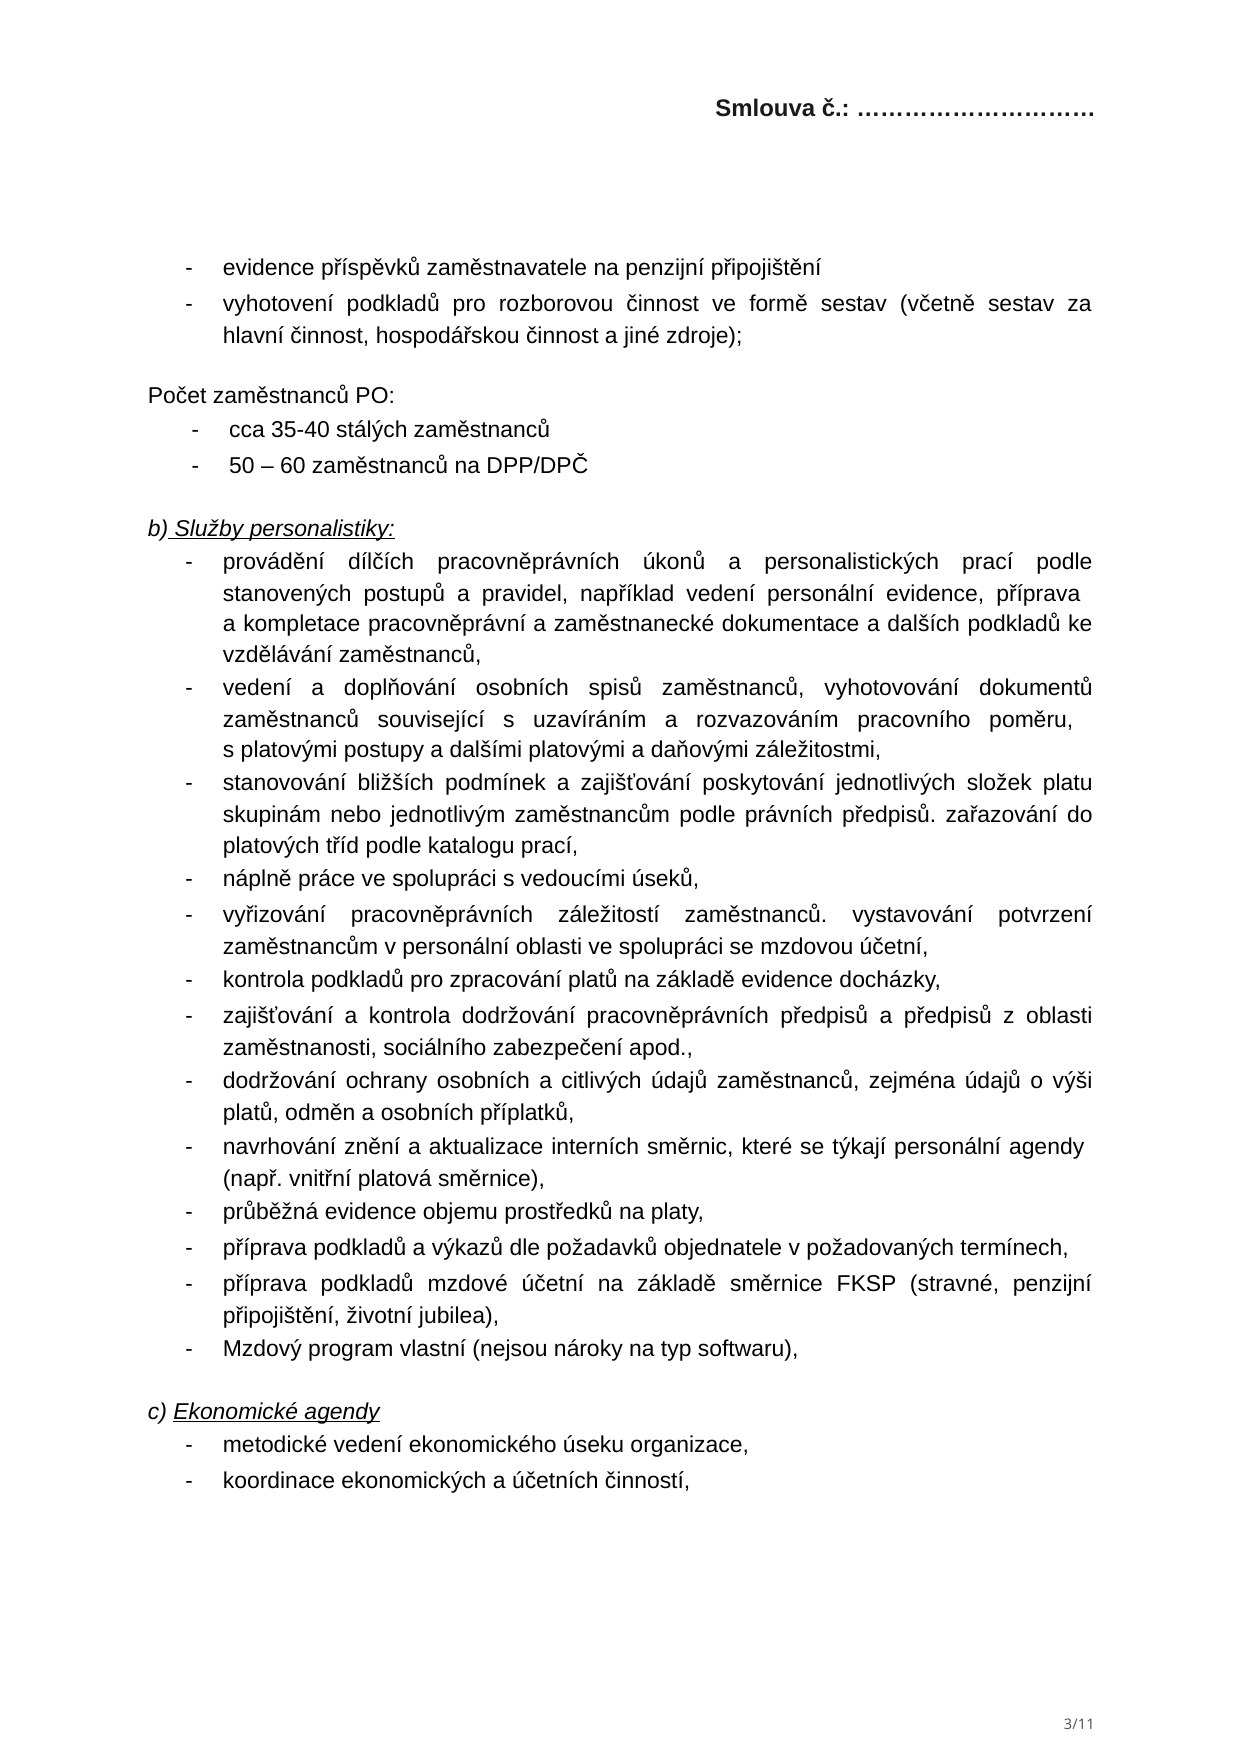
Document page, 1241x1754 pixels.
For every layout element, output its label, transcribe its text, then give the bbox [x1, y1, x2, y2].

list cca 35-40 stálých zaměstnanců [191, 413, 1093, 444]
list Mzdový program vlastní (nejsou nároky na typ softwaru), [185, 1332, 1093, 1363]
text c) Ekonomické agendy [148, 1398, 1093, 1424]
list kontrola podkladů pro zpracování platů na základě evidence docházky, [185, 963, 1093, 994]
list koordinace ekonomických a účetních činností, [185, 1464, 1093, 1496]
list navrhování znění a aktualizace interních směrnic, které se týkají personální agendy (např. vnitřní platová směrnice), [185, 1129, 1093, 1191]
list náplně práce ve spolupráci s vedoucími úseků, [185, 862, 1093, 893]
list příprava podkladů mzdové účetní na základě směrnice FKSP (stravné, penzijní připojištění, životní jubilea), [185, 1267, 1093, 1328]
text b) Služby personalistiky: [148, 515, 1093, 541]
list metodické vedení ekonomického úseku organizace, [185, 1428, 1093, 1460]
list příprava podkladů a výkazů dle požadavků objednatele v požadovaných termínech, [185, 1231, 1093, 1262]
list 50 – 60 zaměstnanců na DPP/DPČ [191, 449, 1093, 480]
list provádění dílčích pracovněprávních úkonů a personalistických prací podle stanovených postupů a pravidel, například vedení personální evidence, příprava a kompletace pracovněprávní a zaměstnanecké dokumentace a dalších podkladů ke vzdělávání zaměstnanců, [185, 545, 1093, 667]
list vedení a doplňování osobních spisů zaměstnanců, vyhotovování dokumentů zaměstnanců související s uzavíráním a rozvazováním pracovního poměru, s platovými postupy a dalšími platovými a daňovými záležitostmi, [185, 671, 1093, 762]
list vyhotovení podkladů pro rozborovou činnost ve formě sestav (včetně sestav za hlavní činnost, hospodářskou činnost a jiné zdroje); [185, 287, 1093, 348]
list vyřizování pracovněprávních záležitostí zaměstnanců. vystavování potvrzení zaměstnancům v personální oblasti ve spolupráci se mzdovou účetní, [185, 898, 1093, 959]
list zajišťování a kontrola dodržování pracovněprávních předpisů a předpisů z oblasti zaměstnanosti, sociálního zabezpečení apod., [185, 999, 1093, 1060]
list průběžná evidence objemu prostředků na platy, [185, 1195, 1093, 1226]
text Počet zaměstnanců PO: [148, 382, 1093, 409]
list stanovování bližších podmínek a zajišťování poskytování jednotlivých složek platu skupinám nebo jednotlivým zaměstnancům podle právních předpisů. zařazování do platových tříd podle katalogu prací, [185, 766, 1093, 858]
list dodržování ochrany osobních a citlivých údajů zaměstnanců, zejména údajů o výši platů, odměn a osobních příplatků, [185, 1064, 1093, 1126]
list evidence příspěvků zaměstnavatele na penzijní připojištění [185, 251, 1093, 282]
